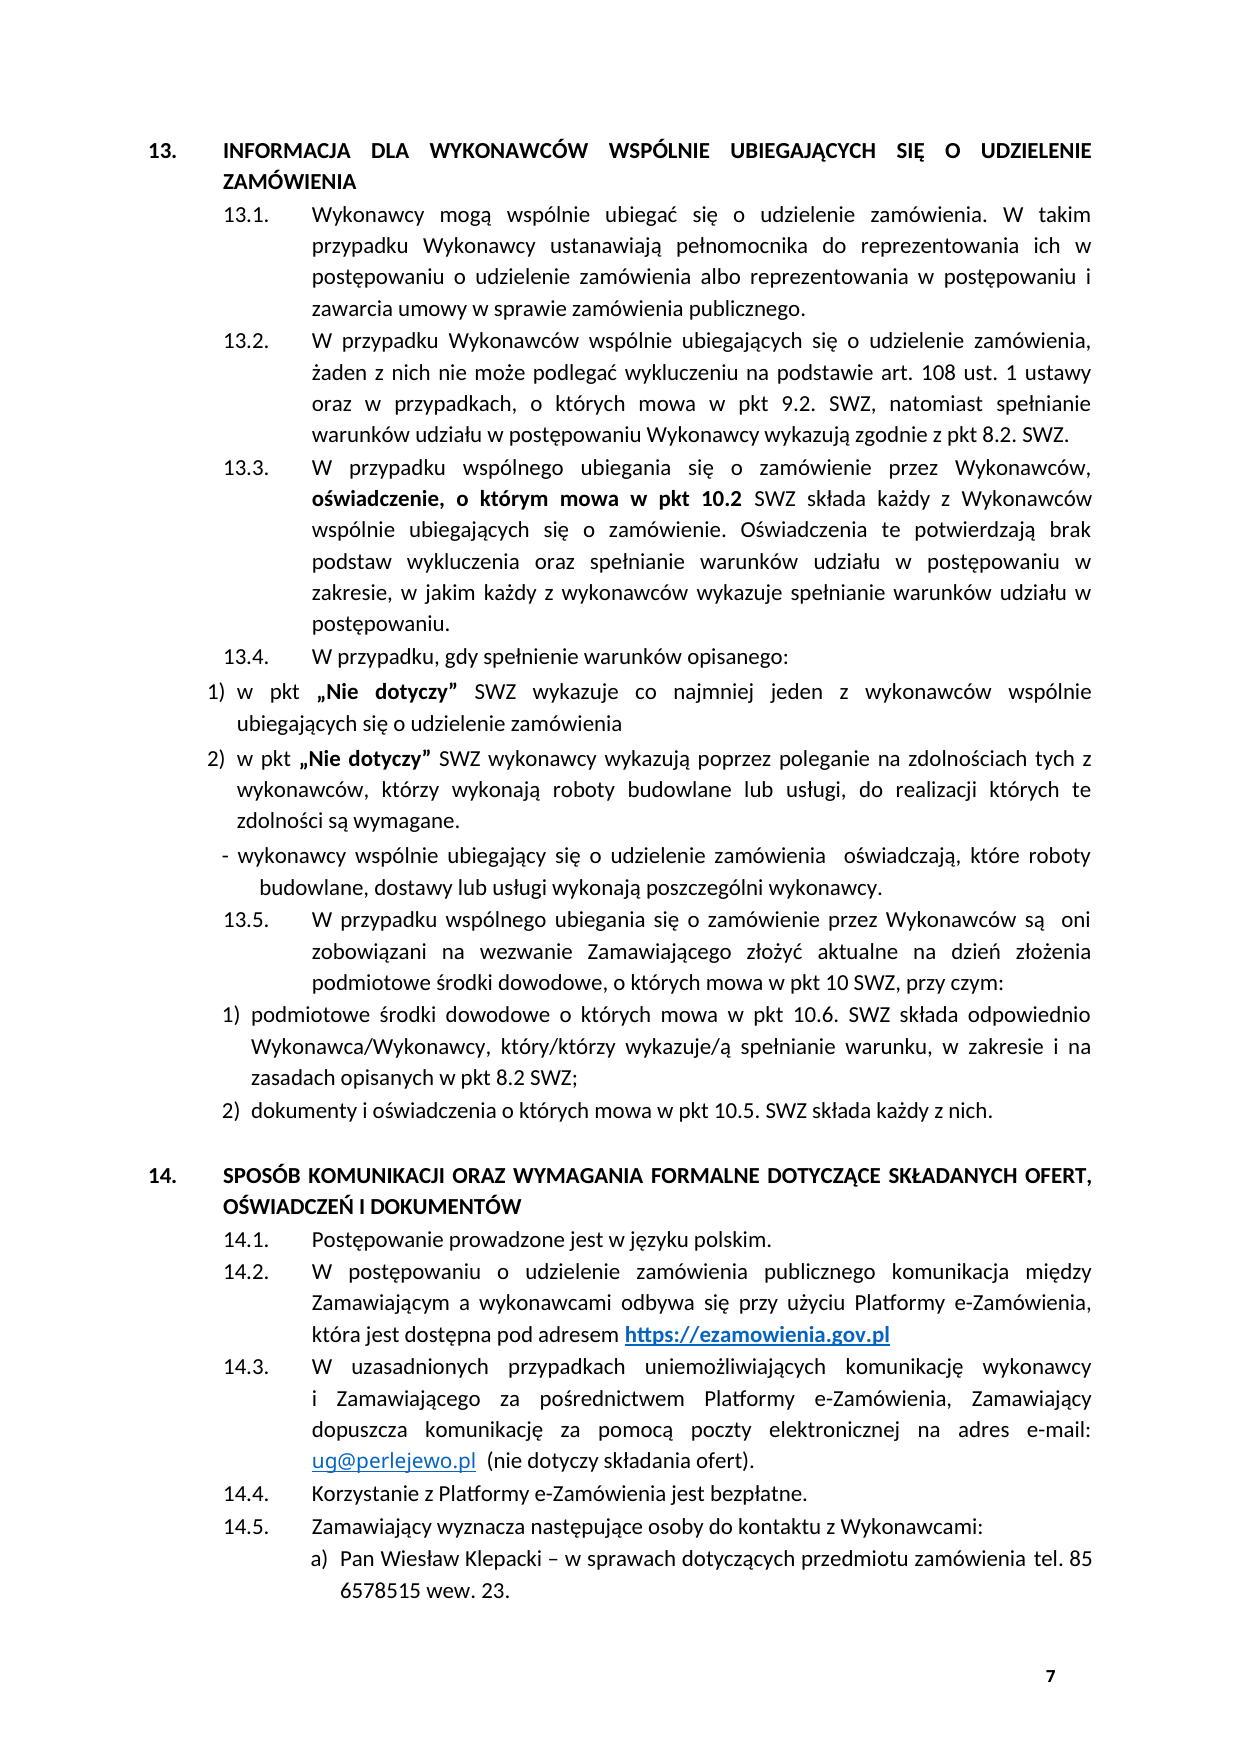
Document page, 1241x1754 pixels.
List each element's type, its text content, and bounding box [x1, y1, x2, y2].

list INFORMACJA DLA WYKONAWCÓW WSPÓLNIE UBIEGAJĄCYCH SIĘ O UDZIELENIE ZAMÓWIENIA [148, 136, 1093, 195]
list Korzystanie z Platformy e-Zamówienia jest bezpłatne. [223, 1479, 1093, 1507]
list Postępowanie prowadzone jest w języku polskim. [223, 1225, 1093, 1253]
list W postępowaniu o udzielenie zamówienia publicznego komunikacja między Zamawiającym a wykonawcami odbywa się przy użyciu Platformy e-Zamówienia, która jest dostępna pod adresem https://ezamowienia.gov.pl [223, 1257, 1093, 1348]
list Zamawiający wyznacza następujące osoby do kontaktu z Wykonawcami: [223, 1512, 1093, 1540]
list Wykonawcy mogą wspólnie ubiegać się o udzielenie zamówienia. W takim przypadku Wykonawcy ustanawiają pełnomocnika do reprezentowania ich w postępowaniu o udzielenie zamówienia albo reprezentowania w postępowaniu i zawarcia umowy w sprawie zamówienia publicznego. [223, 200, 1093, 322]
list podmiotowe środki dowodowe o których mowa w pkt 10.6. SWZ składa odpowiednio Wykonawca/Wykonawcy, który/którzy wykazuje/ą spełnianie warunku, w zakresie i na zasadach opisanych w pkt 8.2 SWZ; [222, 1001, 1093, 1091]
list W przypadku Wykonawców wspólnie ubiegających się o udzielenie zamówienia, żaden z nich nie może podlegać wykluczeniu na podstawie art. 108 ust. 1 ustawy oraz w przypadkach, o których mowa w pkt 9.2. SWZ, natomiast spełnianie warunków udziału w postępowaniu Wykonawcy wykazują zgodnie z pkt 8.2. SWZ. [223, 326, 1093, 448]
list w pkt „Nie dotyczy” SWZ wykonawcy wykazują poprzez poleganie na zdolnościach tych z wykonawców, którzy wykonają roboty budowlane lub usługi, do realizacji których te zdolności są wymagane. [207, 744, 1093, 835]
list W przypadku wspólnego ubiegania się o zamówienie przez Wykonawców są oni zobowiązani na wezwanie Zamawiającego złożyć aktualne na dzień złożenia podmiotowe środki dowodowe, o których mowa w pkt 10 SWZ, przy czym: [223, 905, 1093, 996]
list W przypadku wspólnego ubiegania się o zamówienie przez Wykonawców, oświadczenie, o którym mowa w pkt 10.2 SWZ składa każdy z Wykonawców wspólnie ubiegających się o zamówienie. Oświadczenia te potwierdzają brak podstaw wykluczenia oraz spełnianie warunków udziału w postępowaniu w zakresie, w jakim każdy z wykonawców wykazuje spełnianie warunków udziału w postępowaniu. [223, 453, 1093, 638]
list dokumenty i oświadczenia o których mowa w pkt 10.5. SWZ składa każdy z nich. [222, 1096, 1093, 1124]
list SPOSÓB KOMUNIKACJI ORAZ WYMAGANIA FORMALNE DOTYCZĄCE SKŁADANYCH OFERT, OŚWIADCZEŃ I DOKUMENTÓW [148, 1161, 1093, 1220]
list W uzasadnionych przypadkach uniemożliwiających komunikację wykonawcy i Zamawiającego za pośrednictwem Platformy e-Zamówienia, Zamawiający dopuszcza komunikację za pomocą poczty elektronicznej na adres e-mail: ug@perlejewo.pl (nie dotyczy składania ofert). [223, 1352, 1093, 1475]
text - wykonawcy wspólnie ubiegający się o udzielenie zamówienia oświadczają, które roboty budowlane, dostawy lub usługi wykonają poszczególni wykonawcy. [222, 842, 1093, 901]
list w pkt „Nie dotyczy” SWZ wykazuje co najmniej jeden z wykonawców wspólnie ubiegających się o udzielenie zamówienia [207, 677, 1093, 737]
list W przypadku, gdy spełnienie warunków opisanego: [223, 642, 1093, 670]
list Pan Wiesław Klepacki – w sprawach dotyczących przedmiotu zamówienia tel. 85 6578515 wew. 23. [310, 1544, 1093, 1604]
